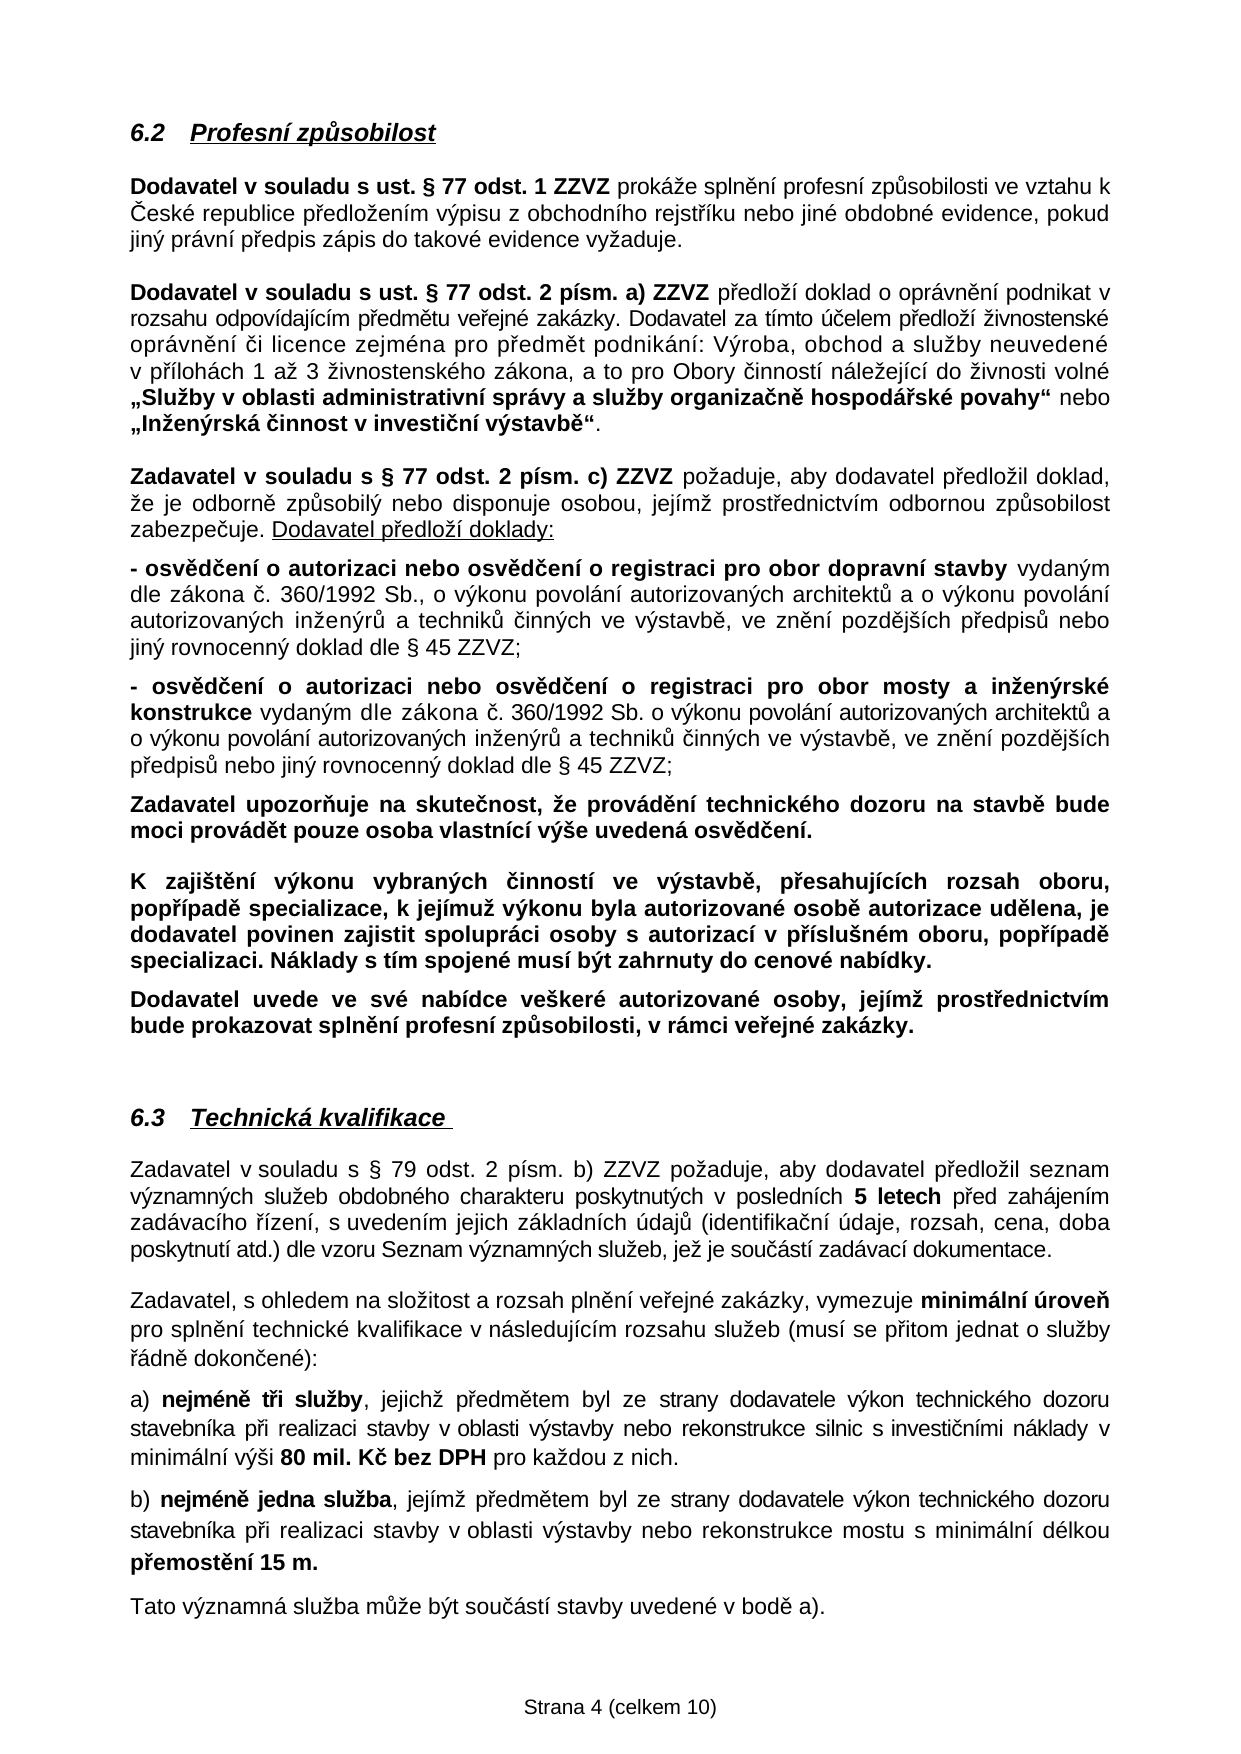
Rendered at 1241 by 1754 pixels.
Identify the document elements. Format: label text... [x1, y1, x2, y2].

text a) nejméně tři služby, jejichž předmětem byl ze strany dodavatele výkon technického dozoru stavebníka při realizaci stavby v oblasti výstavby nebo rekonstrukce silnic s investičními náklady v minimální výši 80 mil. Kč bez DPH pro každou z nich. [130, 1386, 1110, 1471]
text Tato významná služba může být součástí stavby uvedené v bodě a). [130, 1593, 1110, 1619]
list K zajištění výkonu vybraných činností ve výstavbě, přesahujících rozsah oboru, popřípadě specializace, k jejímuž výkonu byla autorizované osobě autorizace udělena, je dodavatel povinen zajistit spolupráci osoby s autorizací v příslušném oboru, popřípadě specializaci. Náklady s tím spojené musí být zahrnuty do cenové nabídky. [130, 868, 1110, 974]
list Dodavatel v souladu s ust. § 77 odst. 2 písm. a) ZZVZ předloží doklad o oprávnění podnikat v rozsahu odpovídajícím předmětu veřejné zakázky. Dodavatel za tímto účelem předloží živnostenské oprávnění či licence zejména pro předmět podnikání: Výroba, obchod a služby neuvedené v přílohách 1 až 3 živnostenského zákona, a to pro Obory činností náležející do živnosti volné „Služby v oblasti administrativní správy a služby organizačně hospodářské povahy“ nebo „Inženýrská činnost v investiční výstavbě“. [130, 279, 1110, 437]
list Zadavatel v souladu s § 77 odst. 2 písm. c) ZZVZ požaduje, aby dodavatel předložil doklad, že je odborně způsobilý nebo disponuje osobou, jejímž prostřednictvím odbornou způsobilost zabezpečuje. Dodavatel předloží doklady: [130, 463, 1110, 542]
list Zadavatel v souladu s § 79 odst. 2 písm. b) ZZVZ požaduje, aby dodavatel předložil seznam významných služeb obdobného charakteru poskytnutých v posledních 5 letech před zahájením zadávacího řízení, s uvedením jejich základních údajů (identifikační údaje, rozsah, cena, doba poskytnutí atd.) dle vzoru Seznam významných služeb, jež je součástí zadávací dokumentace. [130, 1156, 1110, 1262]
text b) nejméně jedna služba, jejímž předmětem byl ze strany dodavatele výkon technického dozoru stavebníka při realizaci stavby v oblasti výstavby nebo rekonstrukce mostu s minimální délkou přemostění 15 m. [130, 1486, 1110, 1575]
subtitle Technická kvalifikace [130, 1103, 1110, 1131]
list - osvědčení o autorizaci nebo osvědčení o registraci pro obor mosty a inženýrské konstrukce vydaným dle zákona č. 360/1992 Sb. o výkonu povolání autorizovaných architektů a o výkonu povolání autorizovaných inženýrů a techniků činných ve výstavbě, ve znění pozdějších předpisů nebo jiný rovnocenný doklad dle § 45 ZZVZ; [130, 673, 1110, 778]
subtitle Profesní způsobilost [130, 118, 1110, 147]
list - osvědčení o autorizaci nebo osvědčení o registraci pro obor dopravní stavby vydaným dle zákona č. 360/1992 Sb., o výkonu povolání autorizovaných architektů a o výkonu povolání autorizovaných inženýrů a techniků činných ve výstavbě, ve znění pozdějších předpisů nebo jiný rovnocenný doklad dle § 45 ZZVZ; [130, 555, 1110, 660]
text Dodavatel v souladu s ust. § 77 odst. 1 ZZVZ prokáže splnění profesní způsobilosti ve vztahu k České republice předložením výpisu z obchodního rejstříku nebo jiné obdobné evidence, pokud jiný právní předpis zápis do takové evidence vyžaduje. [130, 173, 1110, 252]
list Zadavatel upozorňuje na skutečnost, že provádění technického dozoru na stavbě bude moci provádět pouze osoba vlastnící výše uvedená osvědčení. [130, 791, 1110, 843]
text Zadavatel, s ohledem na složitost a rozsah plnění veřejné zakázky, vymezuje minimální úroveň pro splnění technické kvalifikace v následujícím rozsahu služeb (musí se přitom jednat o služby řádně dokončené): [130, 1287, 1110, 1371]
list Dodavatel uvede ve své nabídce veškeré autorizované osoby, jejímž prostřednictvím bude prokazovat splnění profesní způsobilosti, v rámci veřejné zakázky. [130, 986, 1110, 1039]
